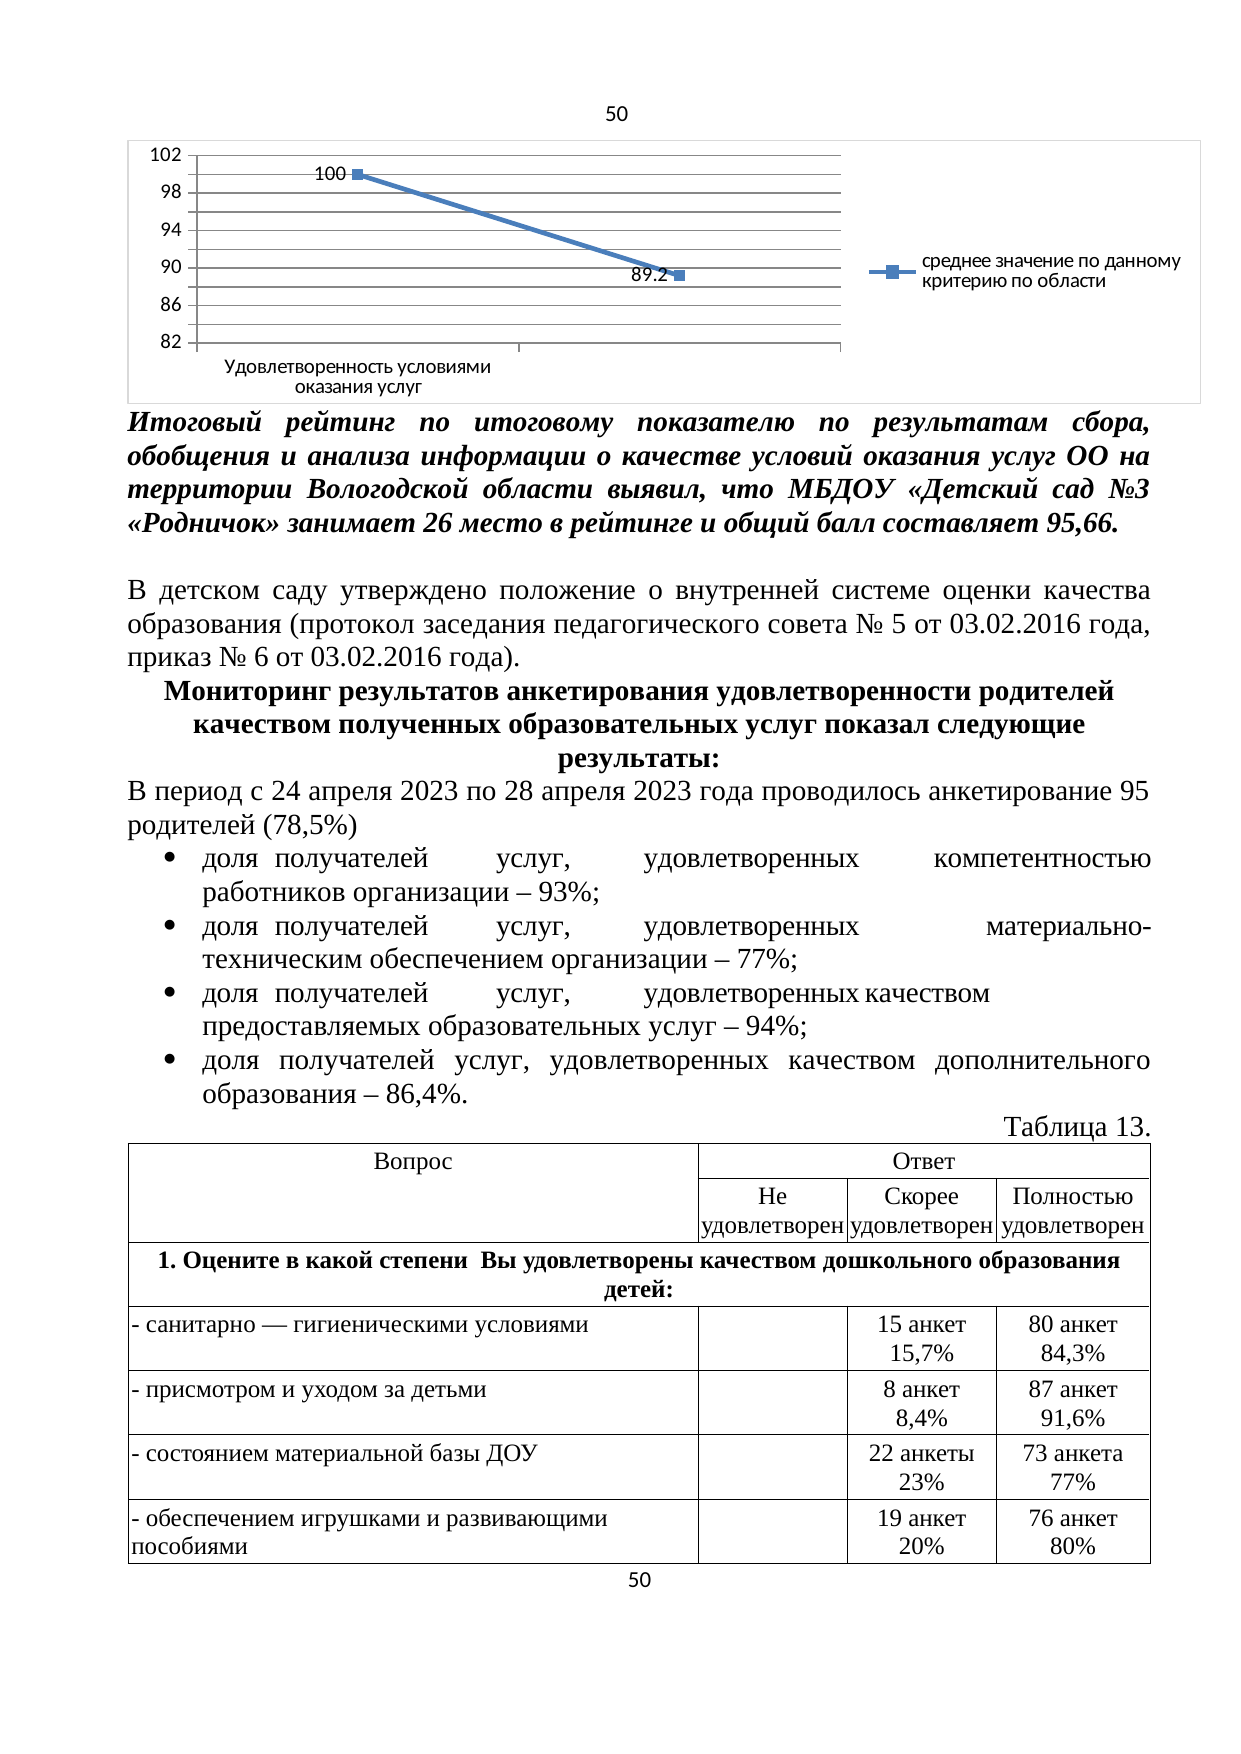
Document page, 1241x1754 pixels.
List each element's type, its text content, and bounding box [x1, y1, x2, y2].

table_cell Скорее удовлетворен [848, 1179, 996, 1242]
list доля получателей услуг, удовлетворенных компетентностью работников организации – 93%; [164, 841, 1151, 908]
table_cell 80 анкет 84,3% [997, 1306, 1150, 1370]
table_cell Не удовлетворен [699, 1179, 847, 1242]
text В период с 24 апреля 2023 по 28 апреля 2023 года проводилось анкетирование 95 родителей (78,5%) [127, 773, 1151, 841]
list доля получателей услуг, удовлетворенных качеством предоставляемых образовательных услуг – 94%; [164, 975, 1151, 1042]
table_header Ответ [699, 1144, 1150, 1178]
table_cell 1. Оцените в какой степени Вы удовлетворены качеством дошкольного образования детей: [129, 1242, 1150, 1306]
table_cell 22 анкеты 23% [848, 1435, 996, 1499]
table_cell - обеспечением игрушками и развивающими пособиями [129, 1500, 698, 1563]
table_cell [699, 1435, 847, 1499]
list Таблица 13. [202, 1109, 1151, 1143]
table_cell - состоянием материальной базы ДОУ [129, 1435, 698, 1499]
table_cell - присмотром и уходом за детьми [129, 1371, 698, 1434]
table_cell 15 анкет 15,7% [848, 1307, 996, 1370]
list доля получателей услуг, удовлетворенных качеством дополнительного образования – 86,4%. [164, 1042, 1151, 1109]
text Итоговый рейтинг по итоговому показателю по результатам сбора, обобщения и анализа информации о качестве условий оказания услуг ОО на территории Вологодской области выявил, что МБДОУ «Детский сад №3 «Родничок» занимает 26 место в рейтинге и общий балл составляет 95,66. [127, 404, 1151, 539]
text В детском саду утверждено положение о внутренней системе оценки качества образования (протокол заседания педагогического совета № 5 от 03.02.2016 года, приказ № 6 от 03.02.2016 года). [127, 572, 1151, 673]
table_header Вопрос [129, 1144, 698, 1242]
table_cell 8 анкет 8,4% [848, 1371, 996, 1434]
text Мониторинг результатов анкетирования удовлетворенности родителей качеством полученных образовательных услуг показал следующие результаты: [127, 673, 1151, 773]
table_cell 87 анкет 91,6% [997, 1370, 1150, 1434]
list доля получателей услуг, удовлетворенных материально- техническим обеспечением организации – 77%; [164, 908, 1151, 975]
table_cell - санитарно — гигиеническими условиями [129, 1307, 698, 1370]
table_cell 19 анкет 20% [848, 1500, 996, 1563]
table_cell 76 анкет 80% [997, 1499, 1150, 1563]
table_cell [699, 1307, 847, 1370]
table_cell 73 анкета 77% [997, 1434, 1150, 1499]
table_cell [699, 1500, 847, 1563]
table_cell Полностью удовлетворен [997, 1178, 1150, 1242]
table_cell [699, 1371, 847, 1434]
